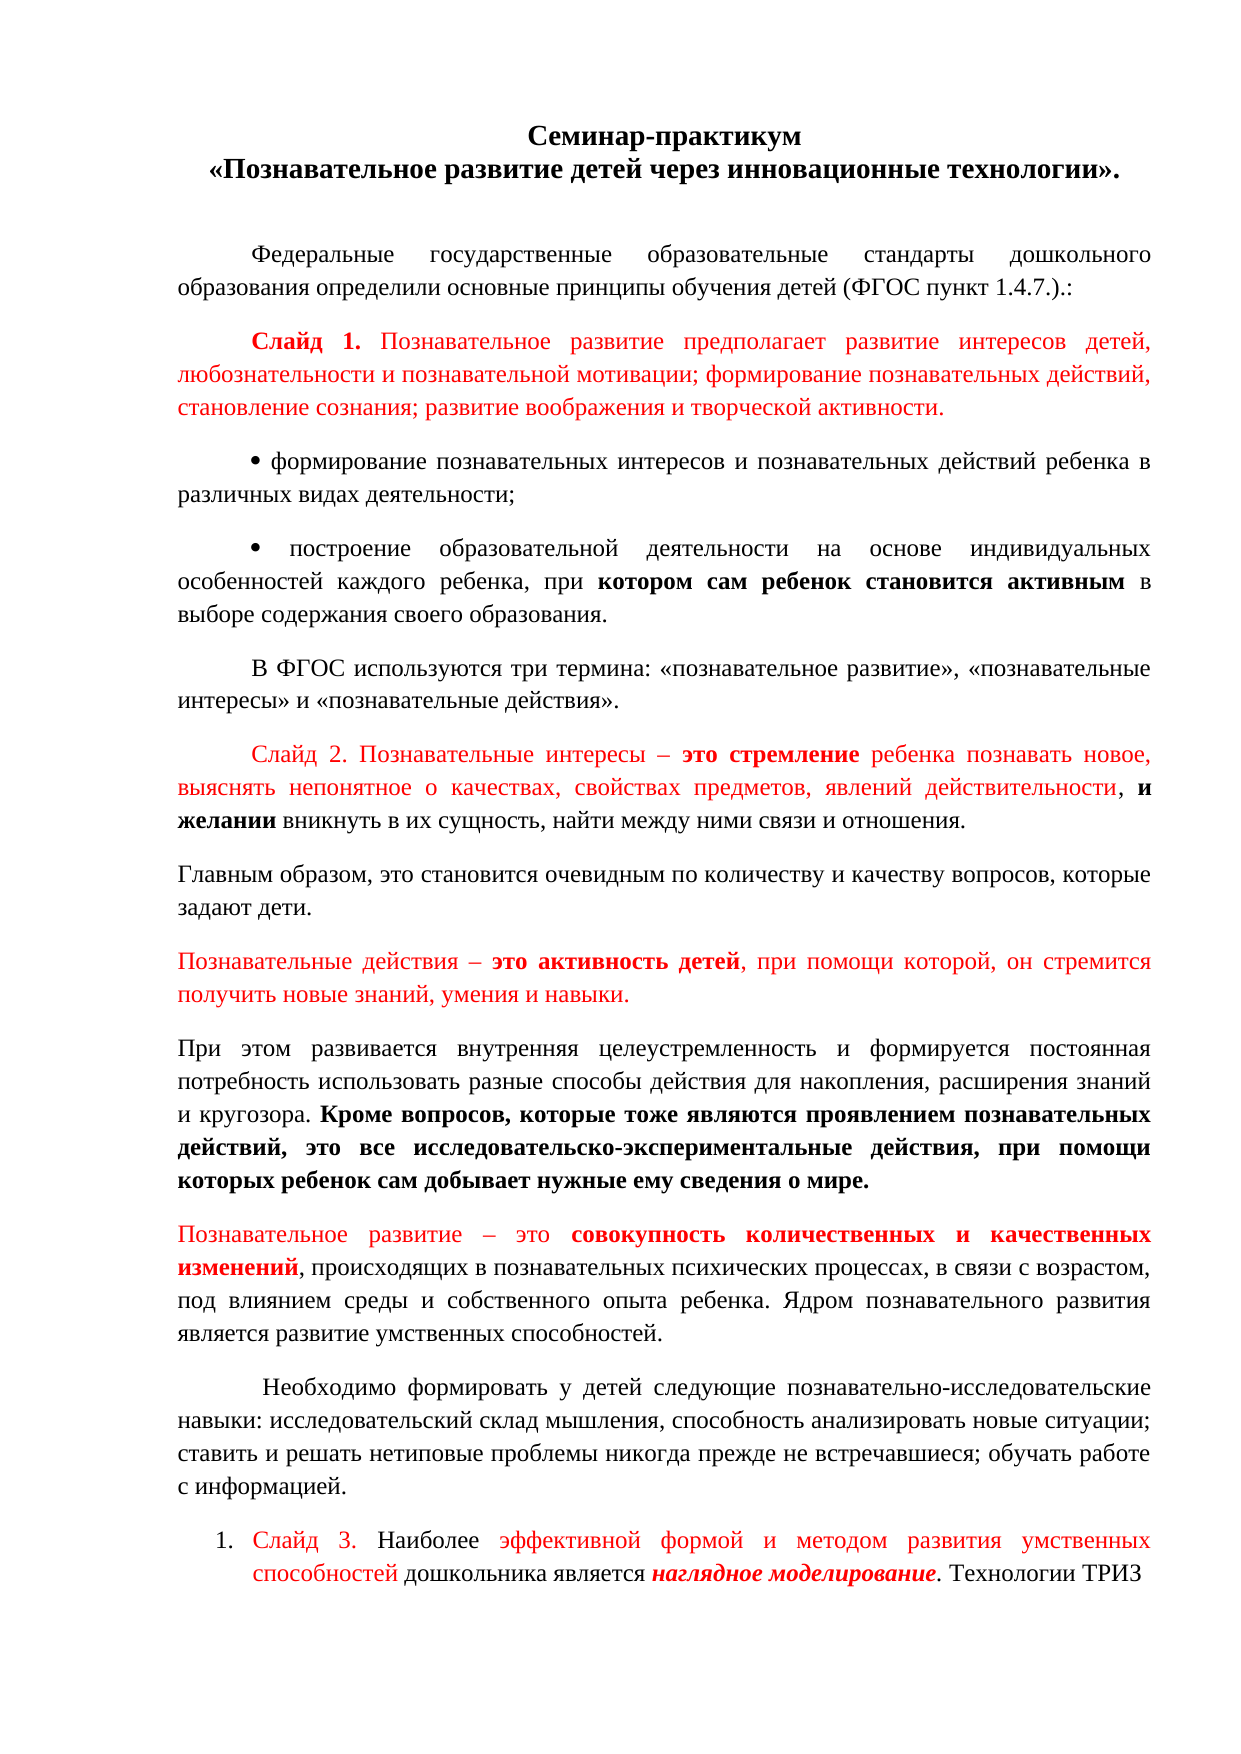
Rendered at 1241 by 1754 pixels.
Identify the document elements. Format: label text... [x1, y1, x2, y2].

text формирование познавательных интересов и познавательных действий ребенка в различных видах деятельности; [177, 446, 1152, 508]
text Слайд 1. Познавательное развитие предполагает развитие интересов детей, любознательности и познавательной мотивации; формирование познавательных действий, становление сознания; развитие воображения и творческой активности. [177, 326, 1152, 421]
text «Познавательное развитие детей через инновационные технологии». [177, 152, 1152, 185]
text Познавательное развитие – это совокупность количественных и качественных изменений, происходящих в познавательных психических процессах, в связи с возрастом, под влиянием среды и собственного опыта ребенка. Ядром познавательного развития является развитие умственных способностей. [177, 1219, 1152, 1347]
text В ФГОС используются три термина: «познавательное развитие», «познавательные интересы» и «познавательные действия». [177, 653, 1152, 714]
list Слайд 3. Наиболее эффективной формой и методом развития умственных способностей дошкольника является наглядное моделирование. Технологии ТРИЗ [215, 1525, 1152, 1587]
text При этом развивается внутренняя целеустремленность и формируется постоянная потребность использовать разные способы действия для накопления, расширения знаний и кругозора. Кроме вопросов, которые тоже являются проявлением познавательных действий, это все исследовательско-экспериментальные действия, при помощи которых ребенок сам добывает нужные ему сведения о мире. [177, 1033, 1152, 1194]
text Главным образом, это становится очевидным по количеству и качеству вопросов, которые задают дети. [177, 859, 1152, 921]
text построение образовательной деятельности на основе индивидуальных особенностей каждого ребенка, при котором сам ребенок становится активным в выборе содержания своего образования. [177, 533, 1152, 627]
text Необходимо формировать у детей следующие познавательно-исследовательские навыки: исследовательский склад мышления, способность анализировать новые ситуации; ставить и решать нетиповые проблемы никогда прежде не встречавшиеся; обучать работе с информацией. [177, 1372, 1152, 1500]
text Семинар-практикум [177, 118, 1152, 152]
text Познавательные действия – это активность детей, при помощи которой, он стремится получить новые знаний, умения и навыки. [177, 946, 1152, 1008]
text Федеральные государственные образовательные стандарты дошкольного образования определили основные принципы обучения детей (ФГОС пункт 1.4.7.).: [177, 239, 1152, 301]
text Слайд 2. Познавательные интересы – это стремление ребенка познавать новое, выяснять непонятное о качествах, свойствах предметов, явлений действительности, и желании вникнуть в их сущность, найти между ними связи и отношения. [177, 739, 1152, 834]
